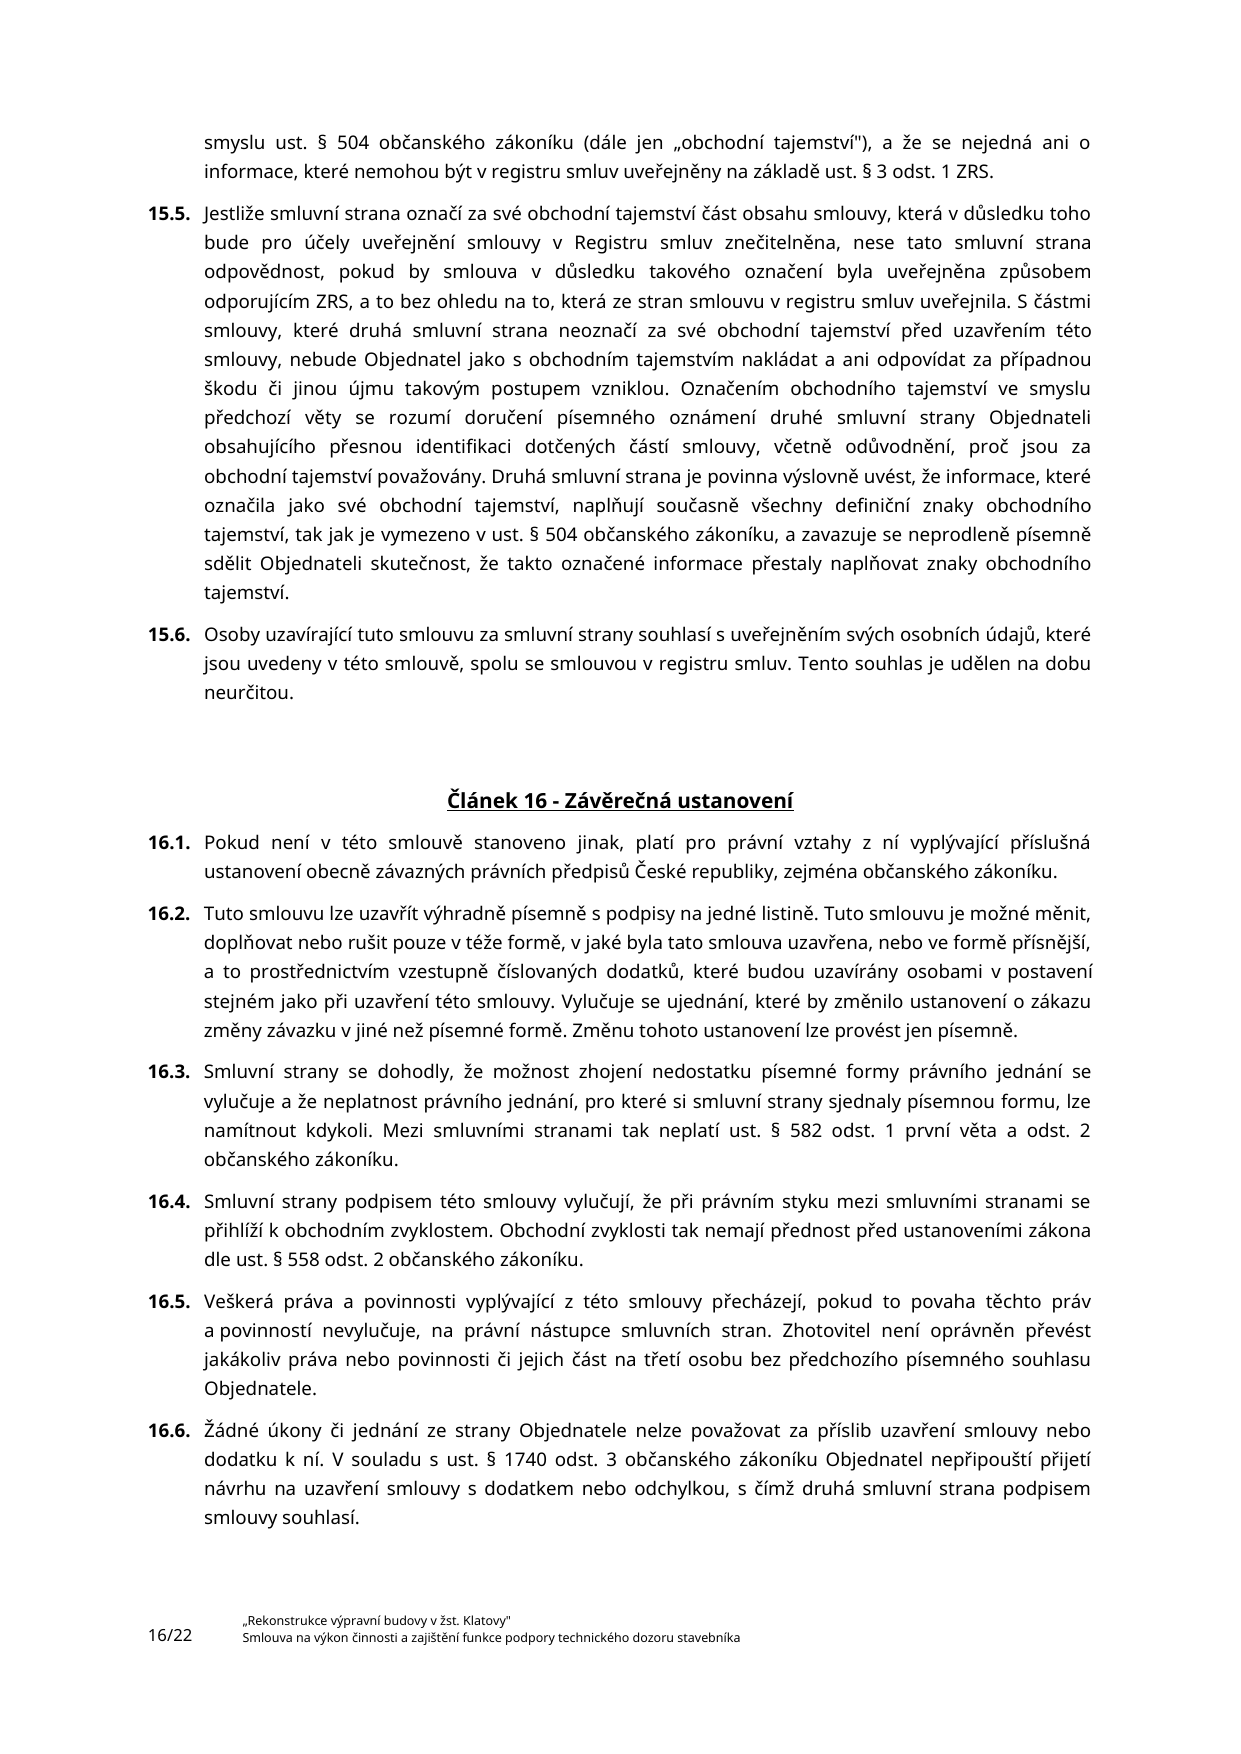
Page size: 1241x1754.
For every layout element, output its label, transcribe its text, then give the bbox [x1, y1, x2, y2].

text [148, 126, 1092, 185]
subtitle Článek 16 - Závěrečná ustanovení [148, 785, 1092, 814]
text 16.3. Smluvní strany se dohodly, že možnost zhojení nedostatku písemné formy právního jednání se vylučuje a že neplatnost právního jednání, pro které si smluvní strany sjednaly písemnou formu, lze namítnout kdykoli. Mezi smluvními stranami tak neplatí ust. § 582 odst. 1 první věta a odst. 2 občanského zákoníku. [147, 1056, 1092, 1172]
text 15.6. Osoby uzavírající tuto smlouvu za smluvní strany souhlasí s uveřejněním svých osobních údajů, které jsou uvedeny v této smlouvě, spolu se smlouvou v registru smluv. Tento souhlas je udělen na dobu neurčitou. [148, 618, 1092, 706]
text 16.1. Pokud není v této smlouvě stanoveno jinak, platí pro právní vztahy z ní vyplývající příslušná ustanovení obecně závazných právních předpisů České republiky, zejména občanského zákoníku. [148, 826, 1092, 885]
text 16.4. Smluvní strany podpisem této smlouvy vylučují, že při právním styku mezi smluvními stranami se přihlíží k obchodním zvyklostem. Obchodní zvyklosti tak nemají přednost před ustanoveními zákona dle ust. § 558 odst. 2 občanského zákoníku. [148, 1185, 1092, 1272]
text 16.6. Žádné úkony či jednání ze strany Objednatele nelze považovat za příslib uzavření smlouvy nebo dodatku k ní. V souladu s ust. § 1740 odst. 3 občanského zákoníku Objednatel nepřipouští přijetí návrhu na uzavření smlouvy s dodatkem nebo odchylkou, s čímž druhá smluvní strana podpisem smlouvy souhlasí. [148, 1414, 1092, 1531]
text 16.2. Tuto smlouvu lze uzavřít výhradně písemně s podpisy na jedné listině. Tuto smlouvu je možné měnit, doplňovat nebo rušit pouze v téže formě, v jaké byla tato smlouva uzavřena, nebo ve formě přísnější, a to prostřednictvím vzestupně číslovaných dodatků, které budou uzavírány osobami v postavení stejném jako při uzavření této smlouvy. Vylučuje se ujednání, které by změnilo ustanovení o zákazu změny závazku v jiné než písemné formě. Změnu tohoto ustanovení lze provést jen písemně. [147, 897, 1092, 1043]
text 16.5. Veškerá práva a povinnosti vyplývající z této smlouvy přecházejí, pokud to povaha těchto práv a povinností nevylučuje, na právní nástupce smluvních stran. Zhotovitel není oprávněn převést jakákoliv práva nebo povinnosti či jejich část na třetí osobu bez předchozího písemného souhlasu Objednatele. [148, 1285, 1092, 1401]
text 15.5. Jestliže smluvní strana označí za své obchodní tajemství část obsahu smlouvy, která v důsledku toho bude pro účely uveřejnění smlouvy v Registru smluv znečitelněna, nese tato smluvní strana odpovědnost, pokud by smlouva v důsledku takového označení byla uveřejněna způsobem odporujícím ZRS, a to bez ohledu na to, která ze stran smlouvu v registru smluv uveřejnila. S částmi smlouvy, které druhá smluvní strana neoznačí za své obchodní tajemství před uzavřením této smlouvy, nebude Objednatel jako s obchodním tajemstvím nakládat a ani odpovídat za případnou škodu či jinou újmu takovým postupem vzniklou. Označením obchodního tajemství ve smyslu předchozí věty se rozumí doručení písemného oznámení druhé smluvní strany Objednateli obsahujícího přesnou identifikaci dotčených částí smlouvy, včetně odůvodnění, proč jsou za obchodní tajemství považovány. Druhá smluvní strana je povinna výslovně uvést, že informace, které označila jako své obchodní tajemství, naplňují současně všechny definiční znaky obchodního tajemství, tak jak je vymezeno v ust. § 504 občanského zákoníku, a zavazuje se neprodleně písemně sdělit Objednateli skutečnost, že takto označené informace přestaly naplňovat znaky obchodního tajemství. [148, 197, 1092, 606]
